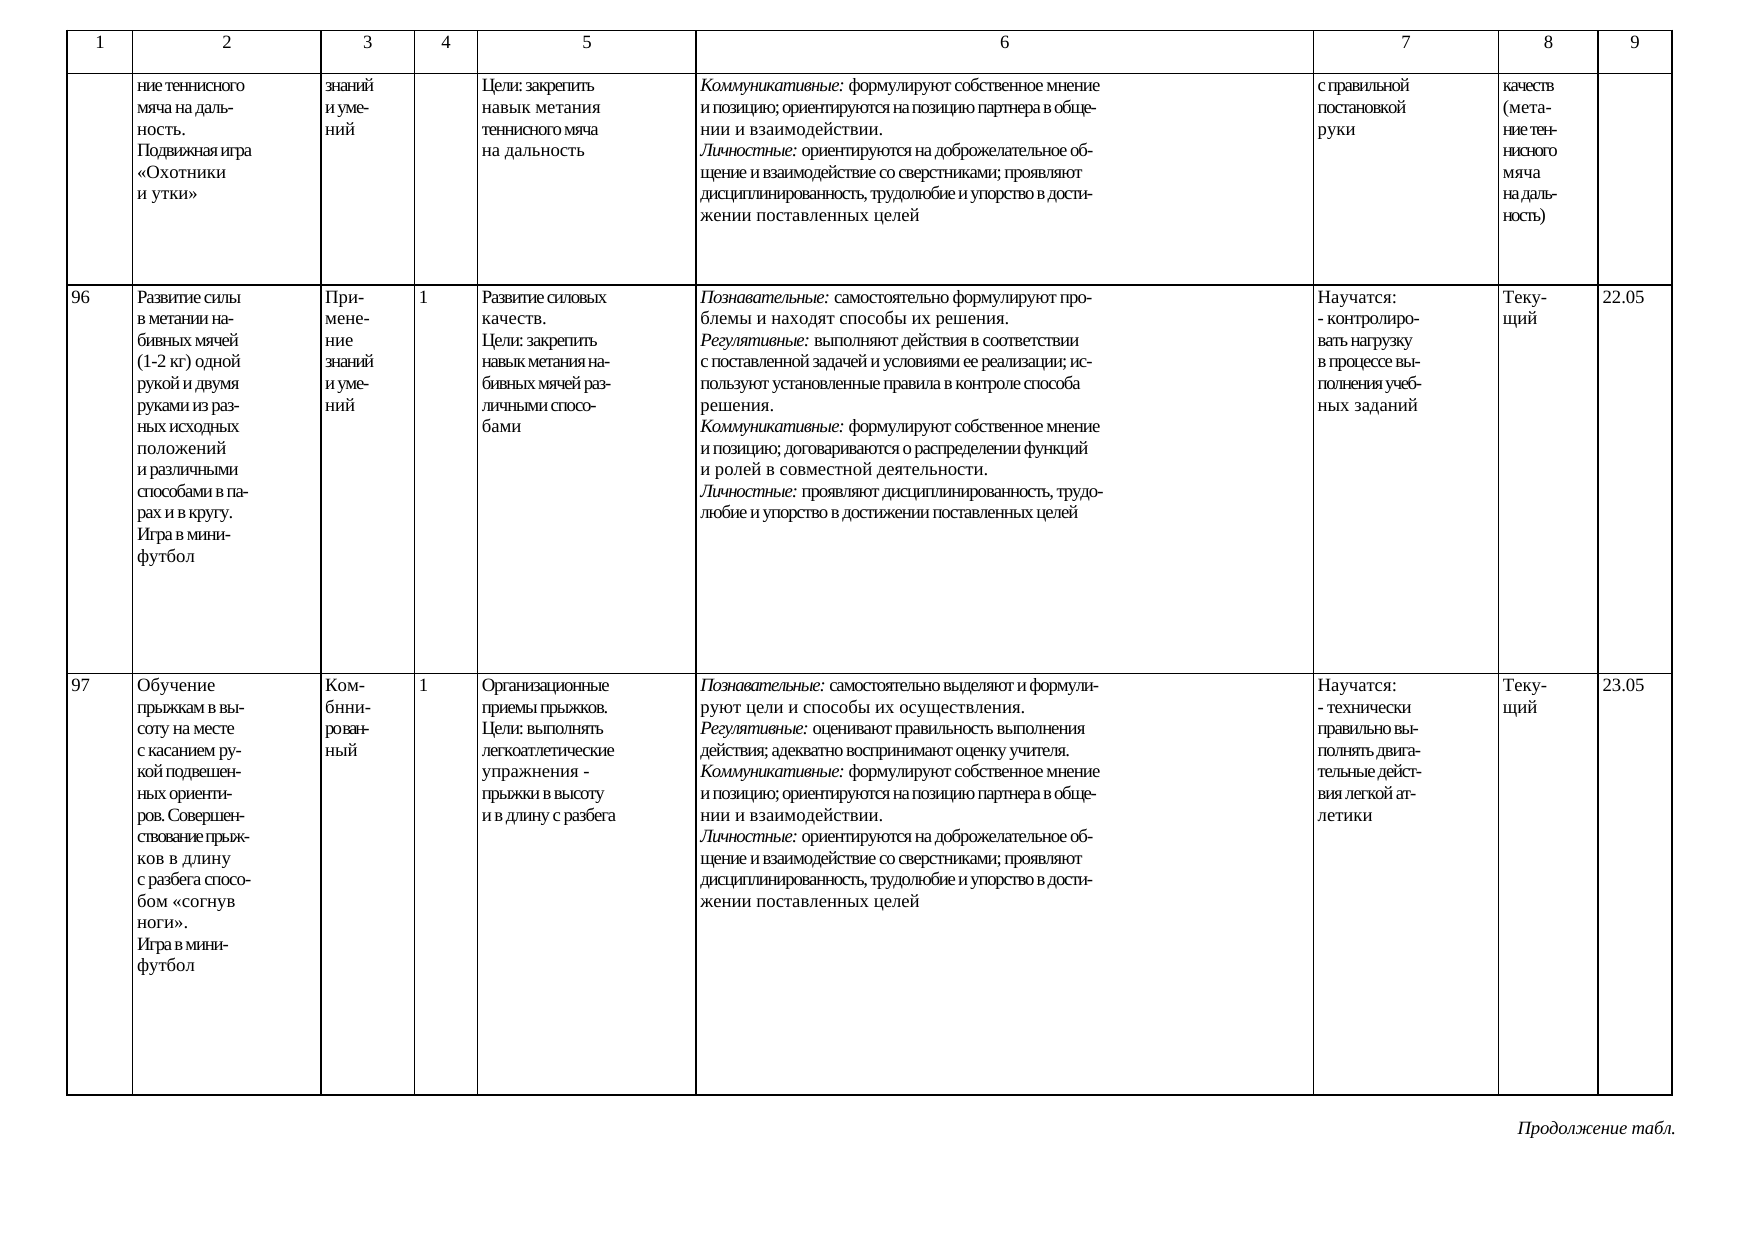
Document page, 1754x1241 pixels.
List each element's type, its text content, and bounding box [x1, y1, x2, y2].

table_cell Научатся: - технически правильно вы- полнять двига- тельные дейст- вия легкой ат- летики [1314, 674, 1498, 1094]
table_header 6 [697, 31, 1313, 73]
table_cell Цели: закрепить навык метания теннисного мяча на дальность [478, 74, 695, 284]
table_header 5 [478, 31, 695, 73]
table_header 8 [1499, 31, 1597, 73]
table_cell 23.05 [1599, 674, 1671, 1094]
table_header 3 [322, 31, 414, 73]
table_cell Обучение прыжкам в вы- соту на месте с касанием ру- кой подвешен- ных ориенти- ров. Совершен- ствование прыж- ков в длину с разбега спосо- бом «согнув ноги». Игра в мини- футбол [133, 674, 320, 1094]
text Продолжение табл. [75, 1117, 1676, 1138]
table_cell При- мене- ние знаний и уме- ний [322, 286, 414, 672]
table_cell [415, 74, 477, 284]
table_cell Познавательные: самостоятельно формулируют про- блемы и находят способы их решения. Регулятивные: выполняют действия в соответствии с поставленной задачей и условиями ее реализации; ис- пользуют установленные правила в контроле способа решения. Коммуникативные: формулируют собственное мнение и позицию; договариваются о распределении функций и ролей в совместной деятельности. Личностные: проявляют дисциплинированность, трудо- любие и упорство в достижении поставленных целей [697, 286, 1313, 672]
table_cell ние теннисного мяча на даль- ность. Подвижная игра «Охотники и утки» [133, 74, 320, 284]
table_cell Теку- щий [1499, 674, 1597, 1094]
table_cell знаний и уме- ний [322, 74, 414, 284]
table_cell 1 [415, 674, 477, 1094]
table_cell 97 [68, 674, 132, 1094]
table_header 4 [415, 31, 477, 73]
table_cell 22.05 [1599, 286, 1671, 672]
table_cell Познавательные: самостоятельно выделяют и формули- руют цели и способы их осуществления. Регулятивные: оценивают правильность выполнения действия; адекватно воспринимают оценку учителя. Коммуникативные: формулируют собственное мнение и позицию; ориентируются на позицию партнера в обще- нии и взаимодействии. Личностные: ориентируются на доброжелательное об- щение и взаимодействие со сверстниками; проявляют дисциплинированность, трудолюбие и упорство в дости- жении поставленных целей [697, 674, 1313, 1094]
table_cell Теку- щий [1499, 286, 1597, 672]
table_header 9 [1599, 31, 1671, 73]
table_cell Коммуникативные: формулируют собственное мнение и позицию; ориентируются на позицию партнера в обще- нии и взаимодействии. Личностные: ориентируются на доброжелательное об- щение и взаимодействие со сверстниками; проявляют дисциплинированность, трудолюбие и упорство в дости- жении поставленных целей [697, 74, 1313, 284]
table_cell [1599, 74, 1671, 284]
table_cell Развитие силовых качеств. Цели: закрепить навык метания на- бивных мячей раз- личными спосо- бами [478, 286, 695, 672]
table_cell 1 [415, 286, 477, 672]
table_cell Ком- бнни- ро ван- ный [322, 674, 414, 1094]
table_header 2 [133, 31, 320, 73]
table_cell [68, 74, 132, 284]
table_cell Развитие силы в метании на- бивных мячей (1-2 кг) одной рукой и двумя руками из раз- ных исходных положений и различными способами в па- рах и в кругу. Игра в мини- футбол [133, 286, 320, 672]
table_header 1 [68, 31, 132, 73]
table_cell Научатся: - контролиро- вать нагрузку в процессе вы- полнения учеб- ных заданий [1314, 286, 1498, 672]
table_cell с правильной постановкой руки [1314, 74, 1498, 284]
table_cell Организационные приемы прыжков. Цели: выполнять легкоатлетические упражнения - прыжки в высоту и в длину с разбега [478, 674, 695, 1094]
table_cell 96 [68, 286, 132, 672]
table_header 7 [1314, 31, 1498, 73]
table_cell качеств (мета- ние тен- нисного мяча на даль- ность) [1499, 74, 1597, 284]
